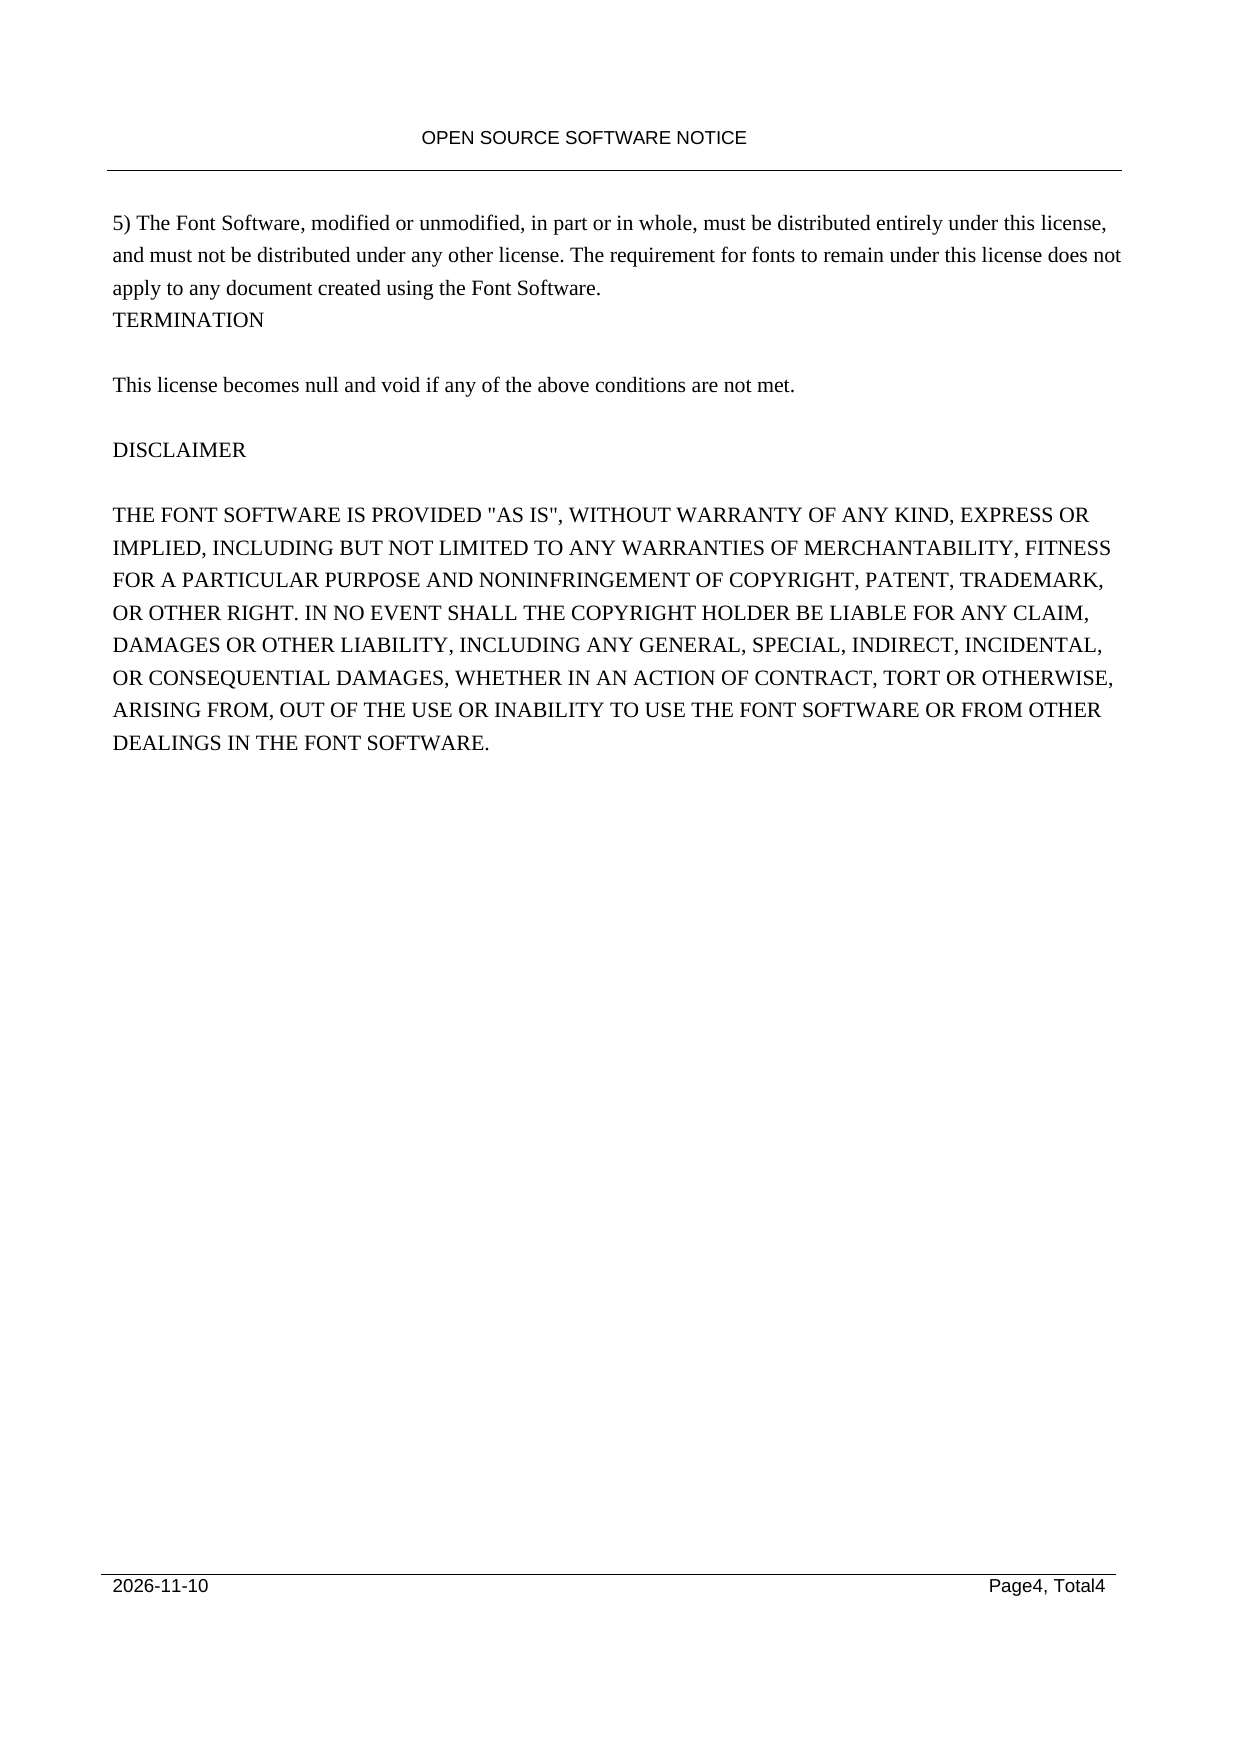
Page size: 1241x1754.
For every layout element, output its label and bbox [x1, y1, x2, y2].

text [112, 206, 1128, 759]
